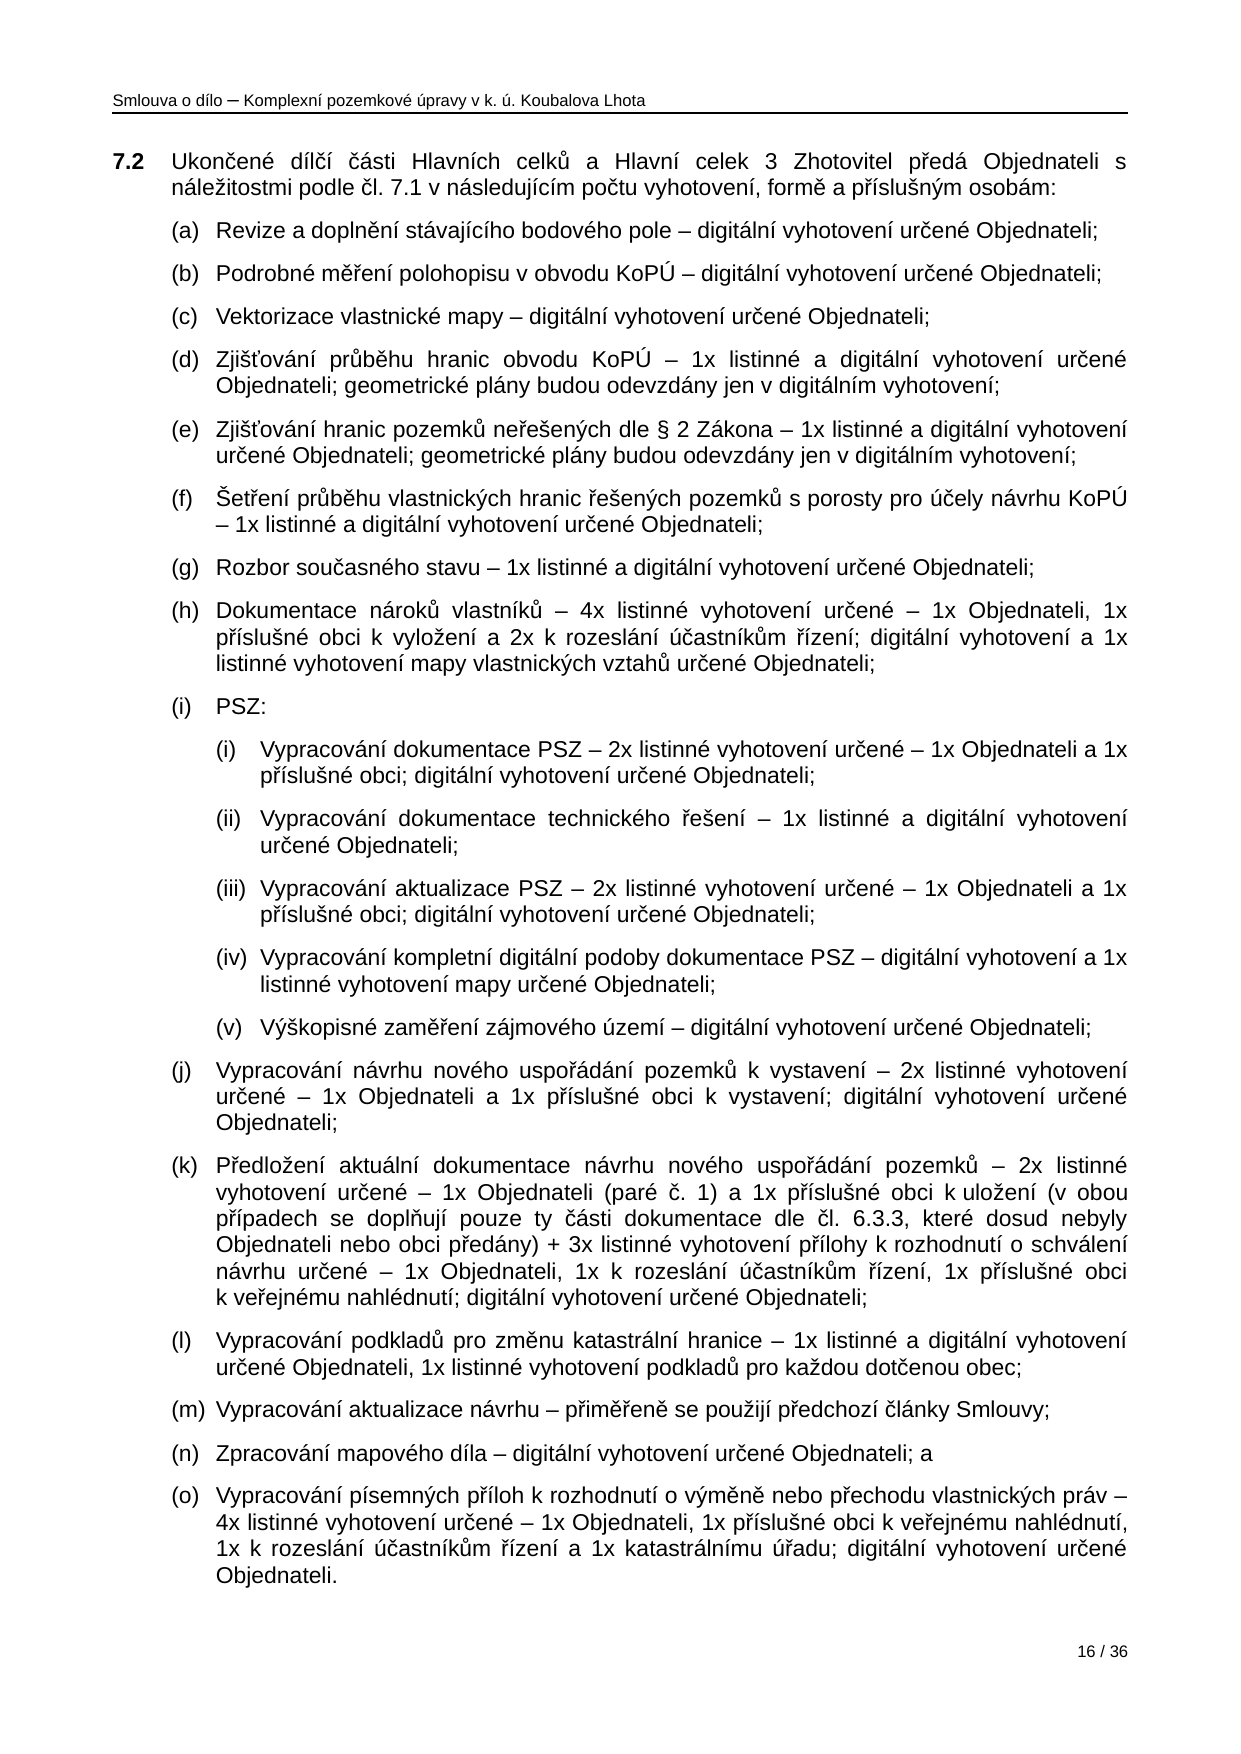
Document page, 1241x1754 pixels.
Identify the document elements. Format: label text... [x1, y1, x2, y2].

list Vektorizace vlastnické mapy – digitální vyhotovení určené Objednateli; [171, 303, 1128, 329]
list Vypracování aktualizace návrhu – přiměřeně se použijí předchozí články Smlouvy; [171, 1396, 1128, 1423]
list PSZ: [171, 693, 1128, 719]
list Předložení aktuální dokumentace návrhu nového uspořádání pozemků – 2x listinné vyhotovení určené – 1x Objednateli (paré č. 1) a 1x příslušné obci k uložení (v obou případech se doplňují pouze ty části dokumentace dle čl. 6.3.3, které dosud nebyly Objednateli nebo obci předány) + 3x listinné vyhotovení přílohy k rozhodnutí o schválení návrhu určené – 1x Objednateli, 1x k rozeslání účastníkům řízení, 1x příslušné obci k veřejnému nahlédnutí; digitální vyhotovení určené Objednateli; [171, 1152, 1128, 1310]
list Šetření průběhu vlastnických hranic řešených pozemků s porosty pro účely návrhu KoPÚ – 1x listinné a digitální vyhotovení určené Objednateli; [171, 485, 1128, 538]
list Vypracování dokumentace PSZ – 2x listinné vyhotovení určené – 1x Objednateli a 1x příslušné obci; digitální vyhotovení určené Objednateli; [216, 736, 1128, 789]
list Zjišťování průběhu hranic obvodu KoPÚ – 1x listinné a digitální vyhotovení určené Objednateli; geometrické plány budou odevzdány jen v digitálním vyhotovení; [171, 346, 1128, 399]
list Vypracování dokumentace technického řešení – 1x listinné a digitální vyhotovení určené Objednateli; [216, 805, 1128, 858]
list Vypracování aktualizace PSZ – 2x listinné vyhotovení určené – 1x Objednateli a 1x příslušné obci; digitální vyhotovení určené Objednateli; [216, 875, 1128, 927]
list Vypracování písemných příloh k rozhodnutí o výměně nebo přechodu vlastnických práv – 4x listinné vyhotovení určené – 1x Objednateli, 1x příslušné obci k veřejnému nahlédnutí, 1x k rozeslání účastníkům řízení a 1x katastrálnímu úřadu; digitální vyhotovení určené Objednateli. [171, 1482, 1128, 1588]
list Zpracování mapového díla – digitální vyhotovení určené Objednateli; a [171, 1439, 1128, 1466]
text Ukončené dílčí části Hlavních celků a Hlavní celek 3 Zhotovitel předá Objednateli s náležitostmi podle čl. 7.1 v následujícím počtu vyhotovení, formě a příslušným osobám: [112, 148, 1128, 200]
list Vypracování kompletní digitální podoby dokumentace PSZ – digitální vyhotovení a 1x listinné vyhotovení mapy určené Objednateli; [216, 944, 1128, 997]
list Výškopisné zaměření zájmového území – digitální vyhotovení určené Objednateli; [216, 1013, 1128, 1040]
list Podrobné měření polohopisu v obvodu KoPÚ – digitální vyhotovení určené Objednateli; [171, 260, 1128, 286]
list Zjišťování hranic pozemků neřešených dle § 2 Zákona – 1x listinné a digitální vyhotovení určené Objednateli; geometrické plány budou odevzdány jen v digitálním vyhotovení; [171, 416, 1128, 468]
list Dokumentace nároků vlastníků – 4x listinné vyhotovení určené – 1x Objednateli, 1x příslušné obci k vyložení a 2x k rozeslání účastníkům řízení; digitální vyhotovení a 1x listinné vyhotovení mapy vlastnických vztahů určené Objednateli; [171, 597, 1128, 676]
list Vypracování návrhu nového uspořádání pozemků k vystavení – 2x listinné vyhotovení určené – 1x Objednateli a 1x příslušné obci k vystavení; digitální vyhotovení určené Objednateli; [171, 1057, 1128, 1136]
list Rozbor současného stavu – 1x listinné a digitální vyhotovení určené Objednateli; [171, 554, 1128, 581]
list Revize a doplnění stávajícího bodového pole – digitální vyhotovení určené Objednateli; [171, 217, 1128, 243]
list Vypracování podkladů pro změnu katastrální hranice – 1x listinné a digitální vyhotovení určené Objednateli, 1x listinné vyhotovení podkladů pro každou dotčenou obec; [171, 1327, 1128, 1380]
